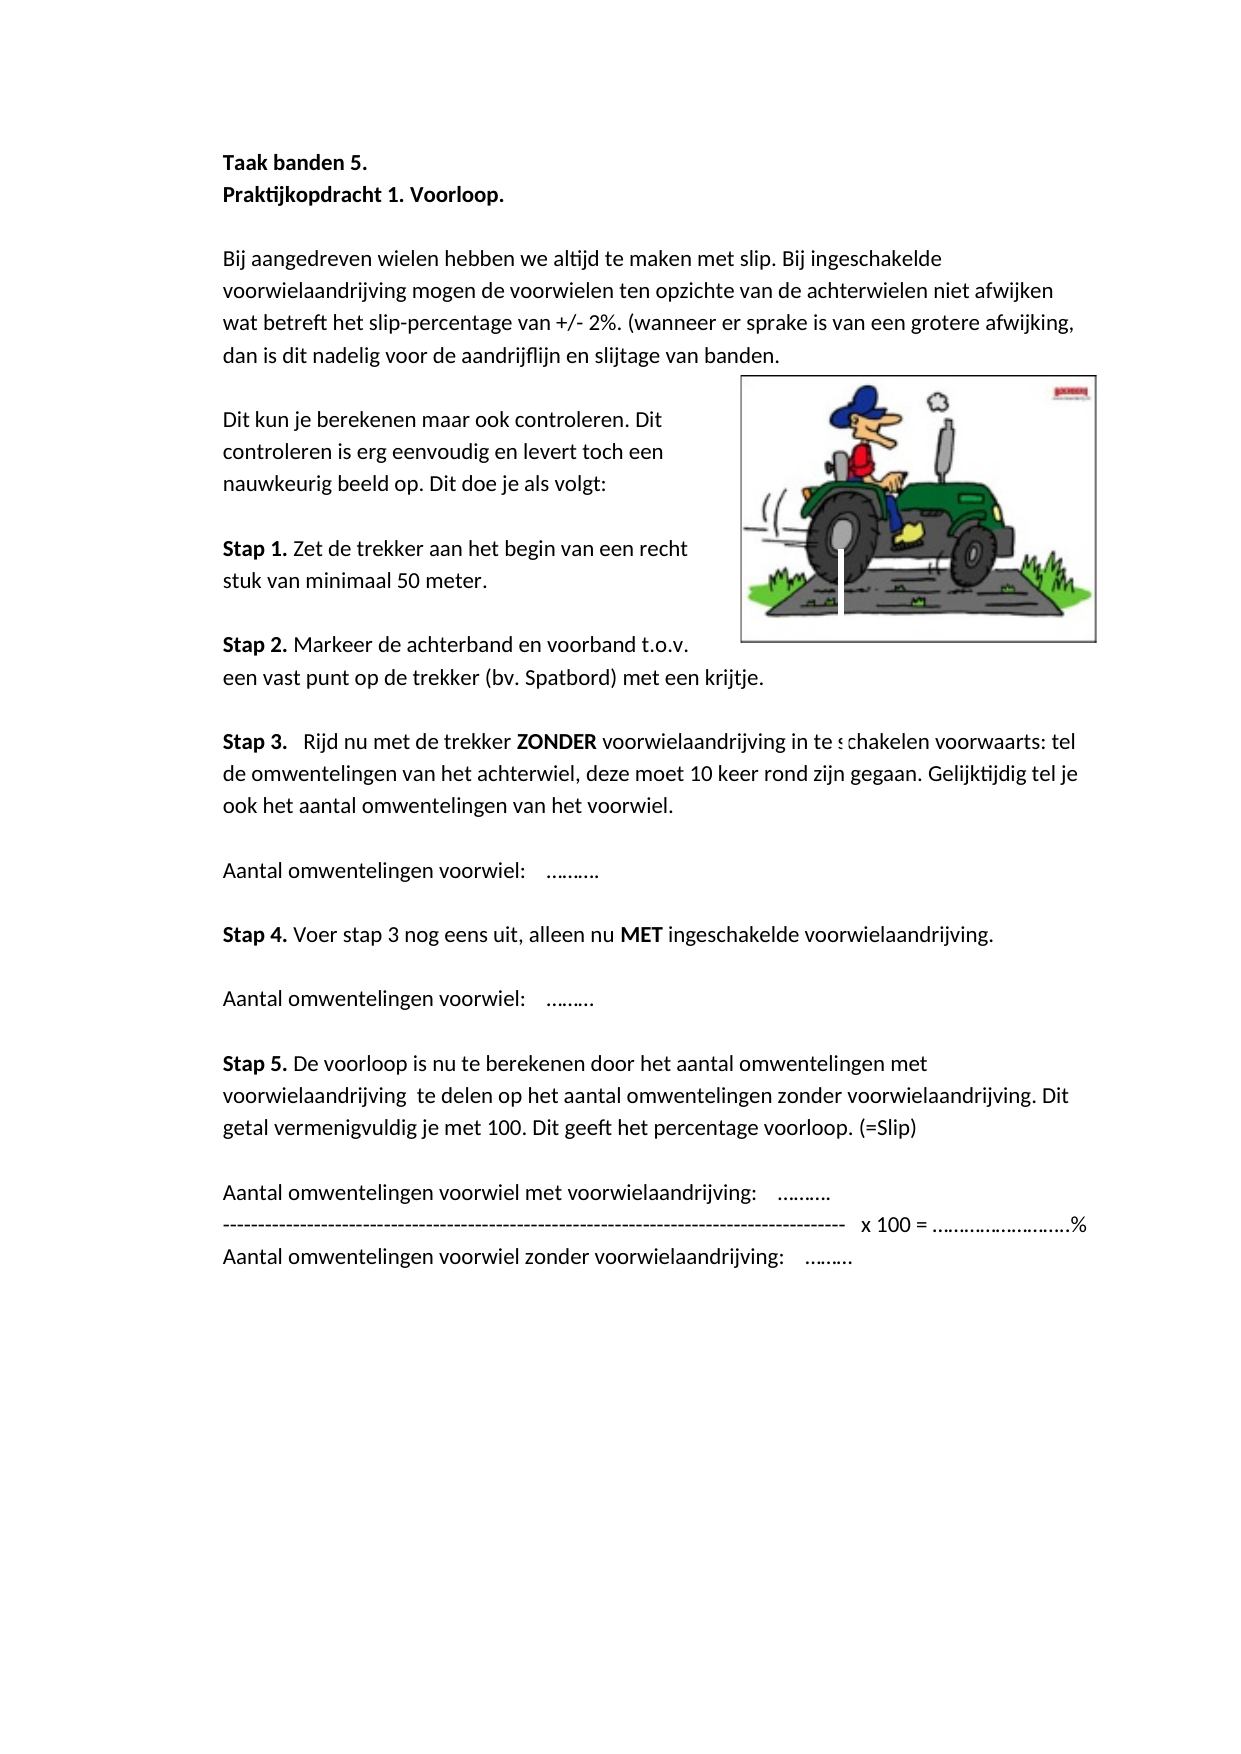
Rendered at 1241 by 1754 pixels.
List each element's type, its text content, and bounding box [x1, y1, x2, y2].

picture [740, 375, 1097, 643]
list Praktijkopdracht 1. Voorloop. Bij aangedreven wielen hebben we altijd te maken met slip. Bij ingeschakelde voorwielaandrijving mogen de voorwielen ten opzichte van de achterwielen niet afwijken wat betreft het slip-percentage van +/- 2%. (wanneer er sprake is van een grotere afwijking, dan is dit nadelig voor de aandrijflijn en slijtage van banden. [223, 180, 1093, 369]
list Stap 2. Markeer de achterband en voorband t.o.v. een vast punt op de trekker (bv. Spatbord) met een krijtje. Stap 3. Rijd nu met de trekker ZONDER voorwielaandrijving in te schakelen voorwaarts: tel de omwentelingen van het achterwiel, deze moet 10 keer rond zijn gegaan. Gelijktijdig tel je ook het aantal omwentelingen van het voorwiel. Aantal omwentelingen voorwiel: ………. Stap 4. Voer stap 3 nog eens uit, alleen nu MET ingeschakelde voorwielaandrijving. Aantal omwentelingen voorwiel: ……… [223, 630, 1093, 1012]
list Taak banden 5. [223, 148, 1093, 176]
list Aantal omwentelingen voorwiel met voorwielaandrijving: ………. ----------------------------------------------------------------------------------------- x 100 = ……………………..% Aantal omwentelingen voorwiel zonder voorwielaandrijving: ……… [223, 1178, 1093, 1270]
list Stap 5. De voorloop is nu te berekenen door het aantal omwentelingen met voorwielaandrijving te delen op het aantal omwentelingen zonder voorwielaandrijving. Dit getal vermenigvuldig je met 100. Dit geeft het percentage voorloop. (=Slip) [223, 1049, 1093, 1141]
